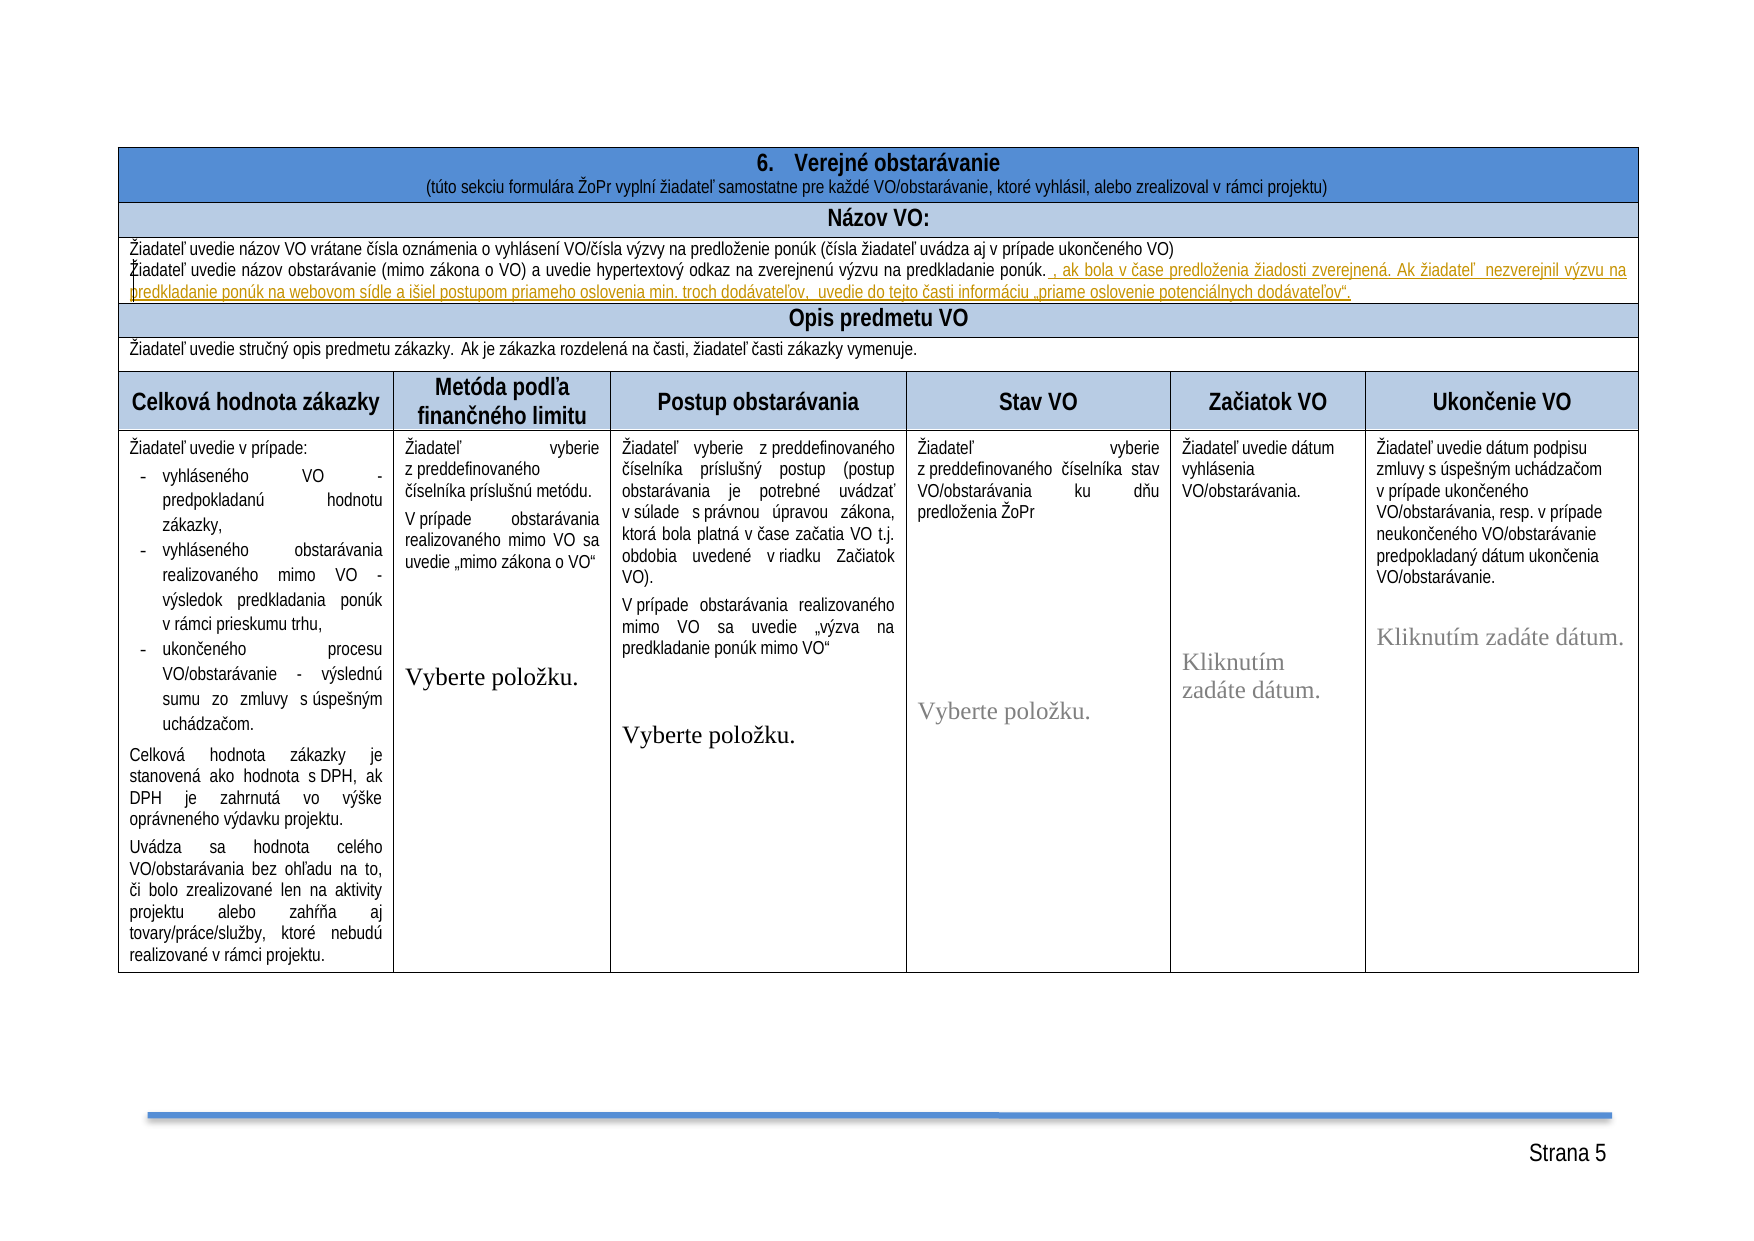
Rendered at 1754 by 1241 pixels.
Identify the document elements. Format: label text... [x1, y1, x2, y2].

table_header Verejné obstarávanie (túto sekciu formulára ŽoPr vyplní žiadateľ samostatne pre každé VO/obstarávanie, ktoré vyhlásil, alebo zrealizoval v rámci projektu) [119, 148, 1638, 202]
table_cell Začiatok VO [1171, 372, 1365, 429]
table_cell Celková hodnota zákazky [119, 372, 393, 429]
table_cell Žiadateľ uvedie dátum podpisu zmluvy s úspešným uchádzačom v prípade ukončeného VO/obstarávania, resp. v prípade neukončeného VO/obstarávanie predpokladaný dátum ukončenia VO/obstarávanie. [1366, 431, 1638, 972]
table_cell Žiadateľ vyberie z preddefinovaného číselníka príslušnú metódu. V prípade obstarávania realizovaného mimo VO sa uvedie „mimo zákona o VO“ [394, 431, 610, 972]
table_cell Metóda podľa finančného limitu [394, 372, 610, 429]
table_cell Žiadateľ vyberie z preddefinovaného číselníka stav VO/obstarávania ku dňu predloženia ŽoPr [907, 431, 1170, 972]
table_cell Postup obstarávania [611, 372, 906, 429]
table_cell Opis predmetu VO [119, 304, 1638, 337]
table_cell Žiadateľ uvedie v prípade: vyhláseného VO - predpokladanú hodnotu zákazky, vyhláseného obstarávania realizovaného mimo VO - výsledok predkladania ponúk v rámci prieskumu trhu, ukončeného procesu VO/obstarávanie - výslednú sumu zo zmluvy s úspešným uchádzačom. Celková hodnota zákazky je stanovená ako hodnota s DPH, ak DPH je zahrnutá vo výške oprávneného výdavku projektu. Uvádza sa hodnota celého VO/obstarávania bez ohľadu na to, či bolo zrealizované len na aktivity projektu alebo zahŕňa aj tovary/práce/služby, ktoré nebudú realizované v rámci projektu. [119, 431, 393, 972]
table_cell Ukončenie VO [1366, 372, 1638, 429]
table_cell Žiadateľ uvedie dátum vyhlásenia VO/obstarávania. [1171, 431, 1365, 972]
table_cell Žiadateľ vyberie z preddefinovaného číselníka príslušný postup (postup obstarávania je potrebné uvádzať v súlade s právnou úpravou zákona, ktorá bola platná v čase začatia VO t.j. obdobia uvedené v riadku Začiatok VO). V prípade obstarávania realizovaného mimo VO sa uvedie „výzva na predkladanie ponúk mimo VO“ [611, 431, 906, 972]
table_cell Žiadateľ uvedie stručný opis predmetu zákazky. Ak je zákazka rozdelená na časti, žiadateľ časti zákazky vymenuje. [119, 338, 1638, 371]
table_cell Žiadateľ uvedie názov VO vrátane čísla oznámenia o vyhlásení VO/čísla výzvy na predloženie ponúk (čísla žiadateľ uvádza aj v prípade ukončeného VO) Žiadateľ uvedie názov obstarávanie (mimo zákona o VO) a uvedie hypertextový odkaz na zverejnenú výzvu na predkladanie ponúk. [119, 238, 1638, 302]
table_cell Názov VO: [119, 203, 1638, 237]
table_cell Stav VO [907, 372, 1170, 429]
